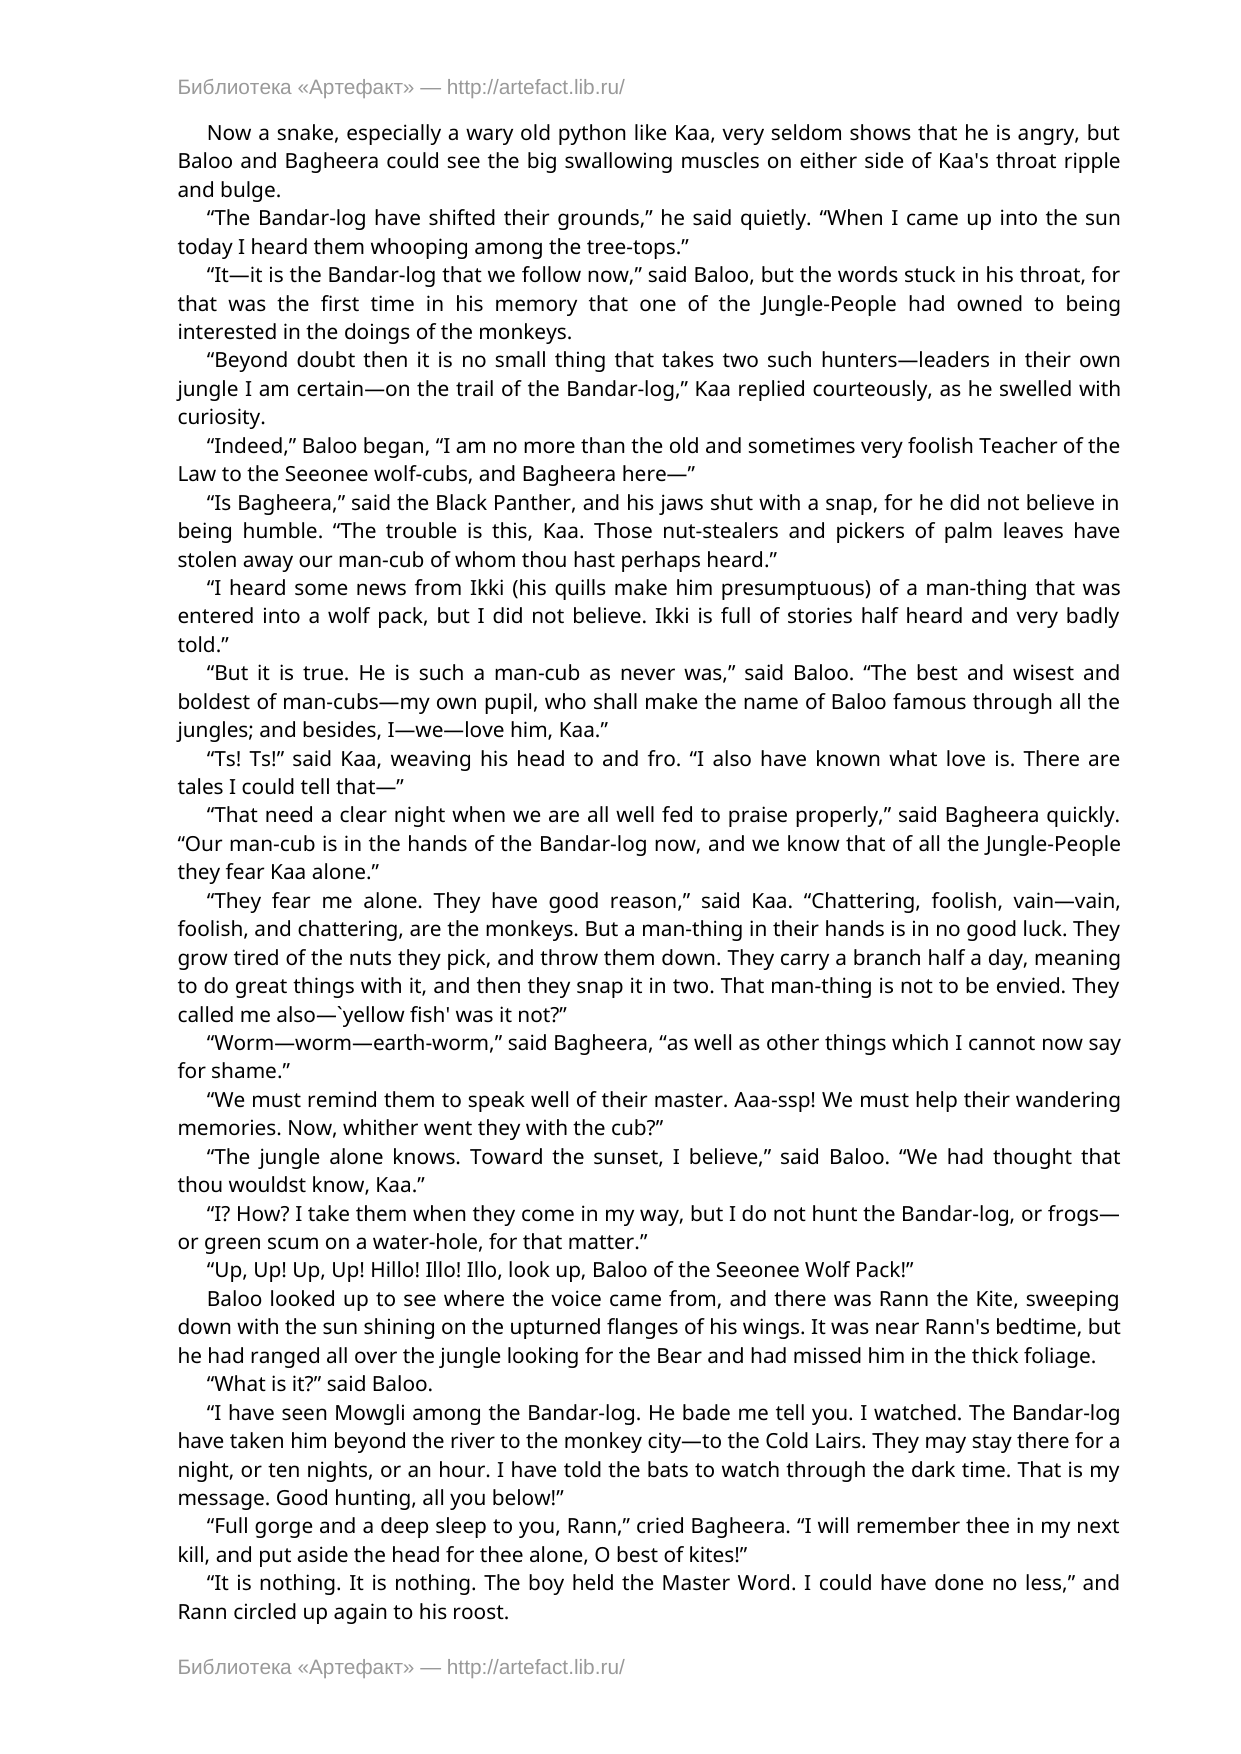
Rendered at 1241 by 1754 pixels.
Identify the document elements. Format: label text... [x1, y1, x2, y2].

text “The jungle alone knows. Toward the sunset, I believe,” said Baloo. “We had thought that thou wouldst know, Kaa.” [177, 1142, 1122, 1199]
text “Up, Up! Up, Up! Hillo! Illo! Illo, look up, Baloo of the Seeonee Wolf Pack!” [177, 1256, 1122, 1284]
text “Beyond doubt then it is no small thing that takes two such hunters—leaders in their own jungle I am certain—on the trail of the Bandar-log,” Kaa replied courteously, as he swelled with curiosity. [177, 346, 1122, 431]
text “It is nothing. It is nothing. The boy held the Master Word. I could have done no less,” and Rann circled up again to his roost. [177, 1568, 1122, 1625]
text “Worm—worm—earth-worm,” said Bagheera, “as well as other things which I cannot now say for shame.” [177, 1028, 1122, 1085]
text “We must remind them to speak well of their master. Aaa-ssp! We must help their wandering memories. Now, whither went they with the cub?” [177, 1085, 1122, 1142]
text “Ts! Ts!” said Kaa, weaving his head to and fro. “I also have known what love is. There are tales I could tell that—” [177, 744, 1122, 801]
text “Is Bagheera,” said the Black Panther, and his jaws shut with a snap, for he did not believe in being humble. “The trouble is this, Kaa. Those nut-stealers and pickers of palm leaves have stolen away our man-cub of whom thou hast perhaps heard.” [177, 488, 1122, 573]
text “I heard some news from Ikki (his quills make him presumptuous) of a man-thing that was entered into a wolf pack, but I did not believe. Ikki is full of stories half heard and very badly told.” [177, 573, 1122, 658]
text Baloo looked up to see where the voice came from, and there was Rann the Kite, sweeping down with the sun shining on the upturned flanges of his wings. It was near Rann's bedtime, but he had ranged all over the jungle looking for the Bear and had missed him in the thick foliage. [177, 1284, 1122, 1369]
text “I have seen Mowgli among the Bandar-log. He bade me tell you. I watched. The Bandar-log have taken him beyond the river to the monkey city—to the Cold Lairs. They may stay there for a night, or ten nights, or an hour. I have told the bats to watch through the dark time. That is my message. Good hunting, all you below!” [177, 1398, 1122, 1512]
text “It—it is the Bandar-log that we follow now,” said Baloo, but the words stuck in his throat, for that was the first time in his memory that one of the Jungle-People had owned to being interested in the doings of the monkeys. [177, 260, 1122, 346]
text “I? How? I take them when they come in my way, but I do not hunt the Bandar-log, or frogs—or green scum on a water-hole, for that matter.” [177, 1199, 1122, 1256]
text “The Bandar-log have shifted their grounds,” he said quietly. “When I came up into the sun today I heard them whooping among the tree-tops.” [177, 203, 1122, 260]
text “But it is true. He is such a man-cub as never was,” said Baloo. “The best and wisest and boldest of man-cubs—my own pupil, who shall make the name of Baloo famous through all the jungles; and besides, I—we—love him, Kaa.” [177, 658, 1122, 744]
text “Full gorge and a deep sleep to you, Rann,” cried Bagheera. “I will remember thee in my next kill, and put aside the head for thee alone, O best of kites!” [177, 1512, 1122, 1568]
text Now a snake, especially a wary old python like Kaa, very seldom shows that he is angry, but Baloo and Bagheera could see the big swallowing muscles on either side of Kaa's throat ripple and bulge. [177, 118, 1122, 203]
text “That need a clear night when we are all well fed to praise properly,” said Bagheera quickly. “Our man-cub is in the hands of the Bandar-log now, and we know that of all the Jungle-People they fear Kaa alone.” [177, 801, 1122, 886]
text “Indeed,” Baloo began, “I am no more than the old and sometimes very foolish Teacher of the Law to the Seeonee wolf-cubs, and Bagheera here—” [177, 431, 1122, 488]
text “What is it?” said Baloo. [177, 1369, 1122, 1398]
text “They fear me alone. They have good reason,” said Kaa. “Chattering, foolish, vain—vain, foolish, and chattering, are the monkeys. But a man-thing in their hands is in no good luck. They grow tired of the nuts they pick, and throw them down. They carry a branch half a day, meaning to do great things with it, and then they snap it in two. That man-thing is not to be envied. They called me also—`yellow fish' was it not?” [177, 886, 1122, 1028]
